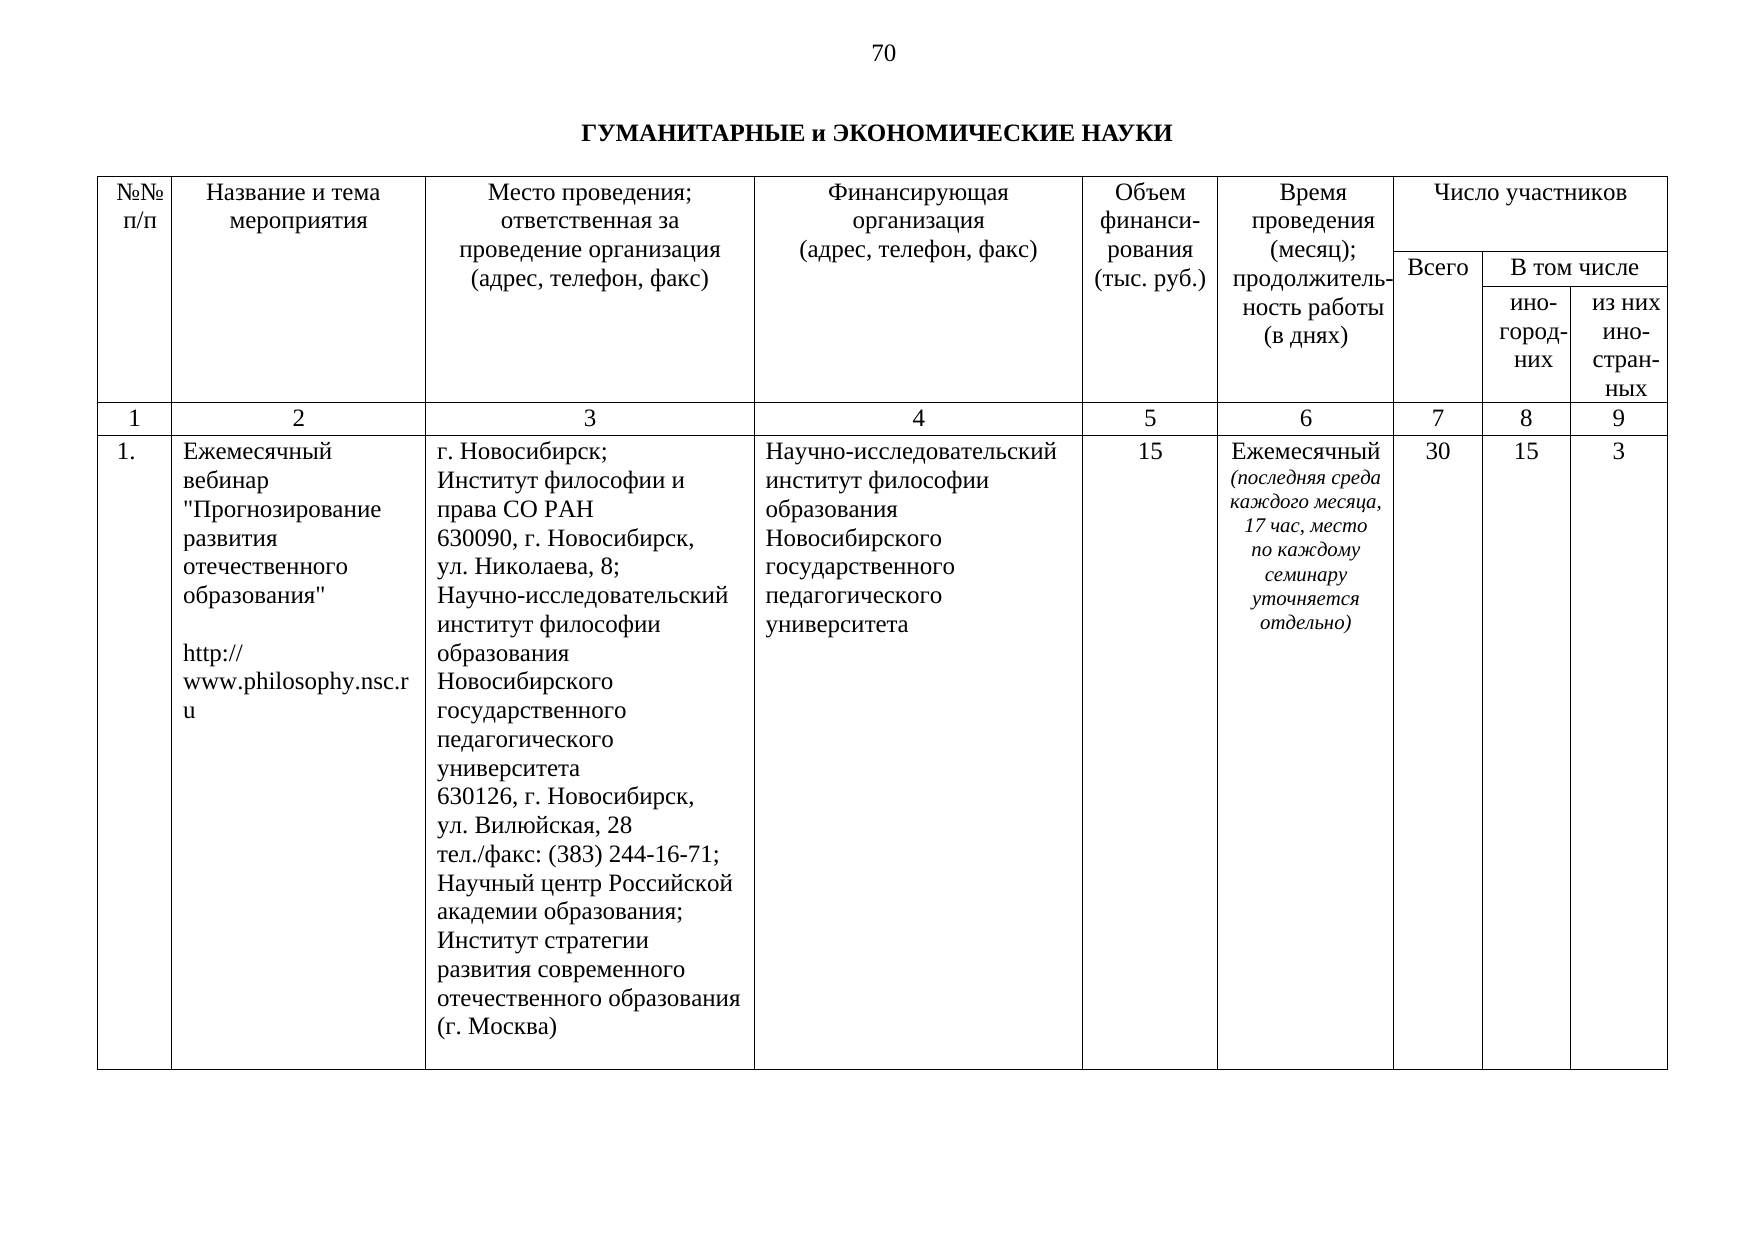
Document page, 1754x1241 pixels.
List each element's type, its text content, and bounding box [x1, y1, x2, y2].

table_cell Всего [1394, 252, 1482, 402]
table_cell 4 [755, 403, 1082, 435]
table_header №№ п/п [98, 177, 171, 402]
table_cell 6 [1218, 403, 1393, 435]
table_cell 5 [1083, 403, 1217, 435]
table_cell 15 [1083, 436, 1217, 1069]
table_cell 7 [1394, 403, 1482, 435]
subtitle ГУМАНИТАРНЫЕ и ЭКОНОМИЧЕСКИЕ НАУКИ [89, 118, 1665, 147]
table_cell г. Новосибирск; Институт философии и права СО РАН 630090, г. Новосибирск, ул. Николаева, 8; Научно-исследовательский институт философии образования Новосибирского государственного педагогического университета 630126, г. Новосибирск, ул. Вилюйская, 28 тел./факс: (383) 244-16-71; Научный центр Российской академии образования; Институт стратегии развития современного отечественного образования (г. Москва) [426, 436, 754, 1069]
table_header Финансирующая организация (адрес, телефон, факс) [755, 177, 1082, 402]
table_header Название и тема мероприятия [172, 177, 425, 402]
table_cell 8 [1483, 403, 1570, 435]
table_cell Ежемесячный (последняя среда каждого месяца, 17 час, место по каждому семинару уточняется отдельно) [1218, 436, 1393, 1069]
table_cell 3 [1571, 436, 1667, 1069]
table_header Число участников [1394, 177, 1667, 251]
table_cell Научно-исследовательский институт философии образования Новосибирского государственного педагогического университета [755, 436, 1082, 1069]
table_header Объем финанси- рования (тыс. руб.) [1083, 177, 1217, 402]
table_cell [98, 436, 171, 1069]
table_cell 2 [172, 403, 425, 435]
table_header Время проведения (месяц); продолжитель-ность работы (в днях) [1218, 177, 1393, 402]
table_cell Ежемесячный вебинар "Прогнозирование развития отечественного образования" http://www.philosophy.nsc.ru [172, 436, 425, 1069]
table_cell из них ино-стран-ных [1571, 287, 1667, 402]
table_cell 1 [98, 403, 171, 435]
table_cell 15 [1483, 436, 1570, 1069]
table_cell ино-город-них [1483, 287, 1570, 402]
table_cell 9 [1571, 403, 1667, 435]
table_cell 30 [1394, 436, 1482, 1069]
table_cell 3 [426, 403, 754, 435]
table_cell В том числе [1483, 252, 1667, 286]
table_header Место проведения; ответственная за проведение организация (адрес, телефон, факс) [426, 177, 754, 402]
